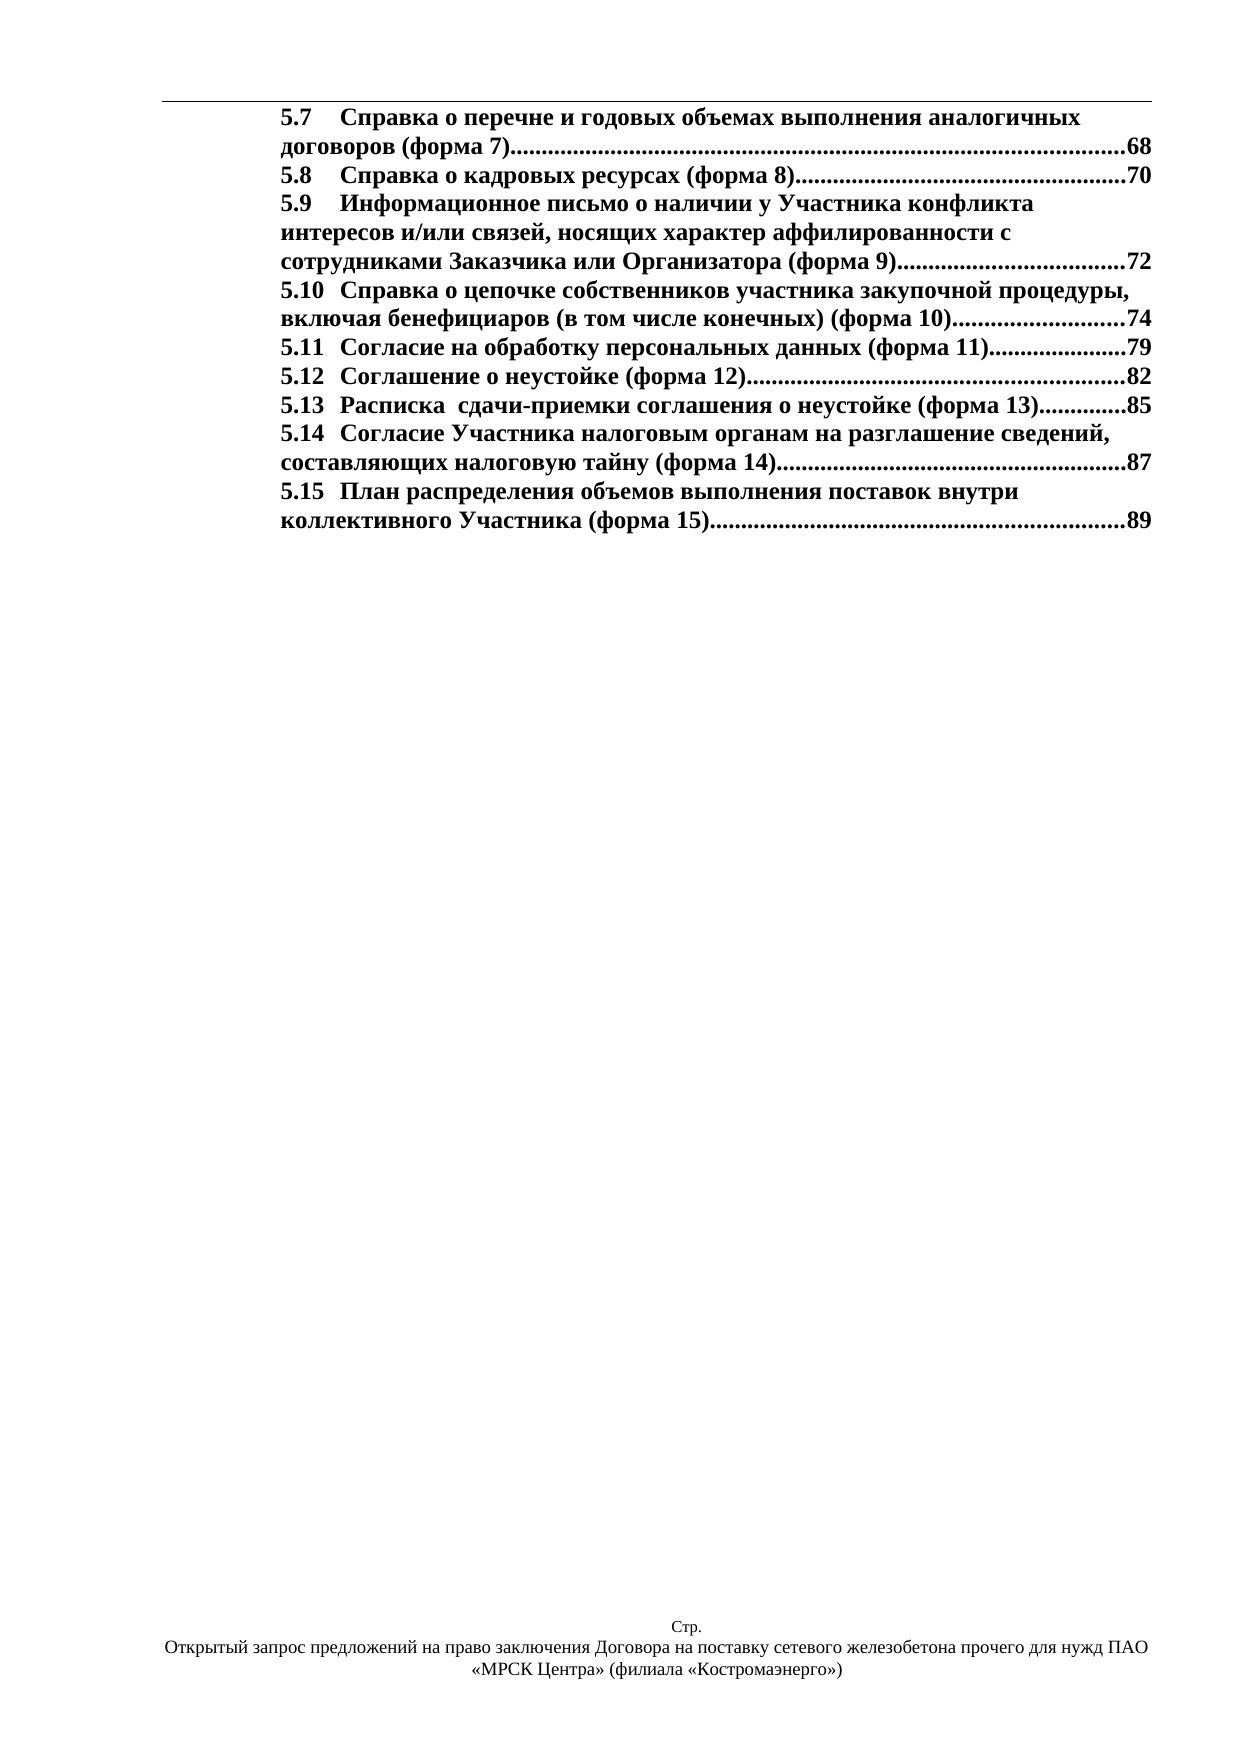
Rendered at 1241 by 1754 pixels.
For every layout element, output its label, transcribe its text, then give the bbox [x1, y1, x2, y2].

text 5.9 Информационное письмо о наличии у Участника конфликта интересов и/или связей, носящих характер аффилированности с сотрудниками Заказчика или Организатора (форма 9) 72 [280, 188, 1133, 275]
text 5.15 План распределения объемов выполнения поставок внутри коллективного Участника (форма 15) 89 [280, 476, 1133, 533]
text 5.14 Согласие Участника налоговым органам на разглашение сведений, составляющих налоговую тайну (форма 14) 87 [280, 418, 1133, 476]
text 5.8 Справка о кадровых ресурсах (форма 8) 70 [280, 160, 1133, 188]
text 5.13 Расписка сдачи-приемки соглашения о неустойке (форма 13) 85 [280, 390, 1133, 418]
text 5.11 Согласие на обработку персональных данных (форма 11) 79 [280, 332, 1133, 361]
text 5.7 Справка о перечне и годовых объемах выполнения аналогичных договоров (форма 7) 68 [280, 102, 1133, 160]
text 5.10 Справка о цепочке собственников участника закупочной процедуры, включая бенефициаров (в том числе конечных) (форма 10) 74 [280, 275, 1133, 332]
text 5.12 Соглашение о неустойке (форма 12) 82 [280, 361, 1133, 390]
